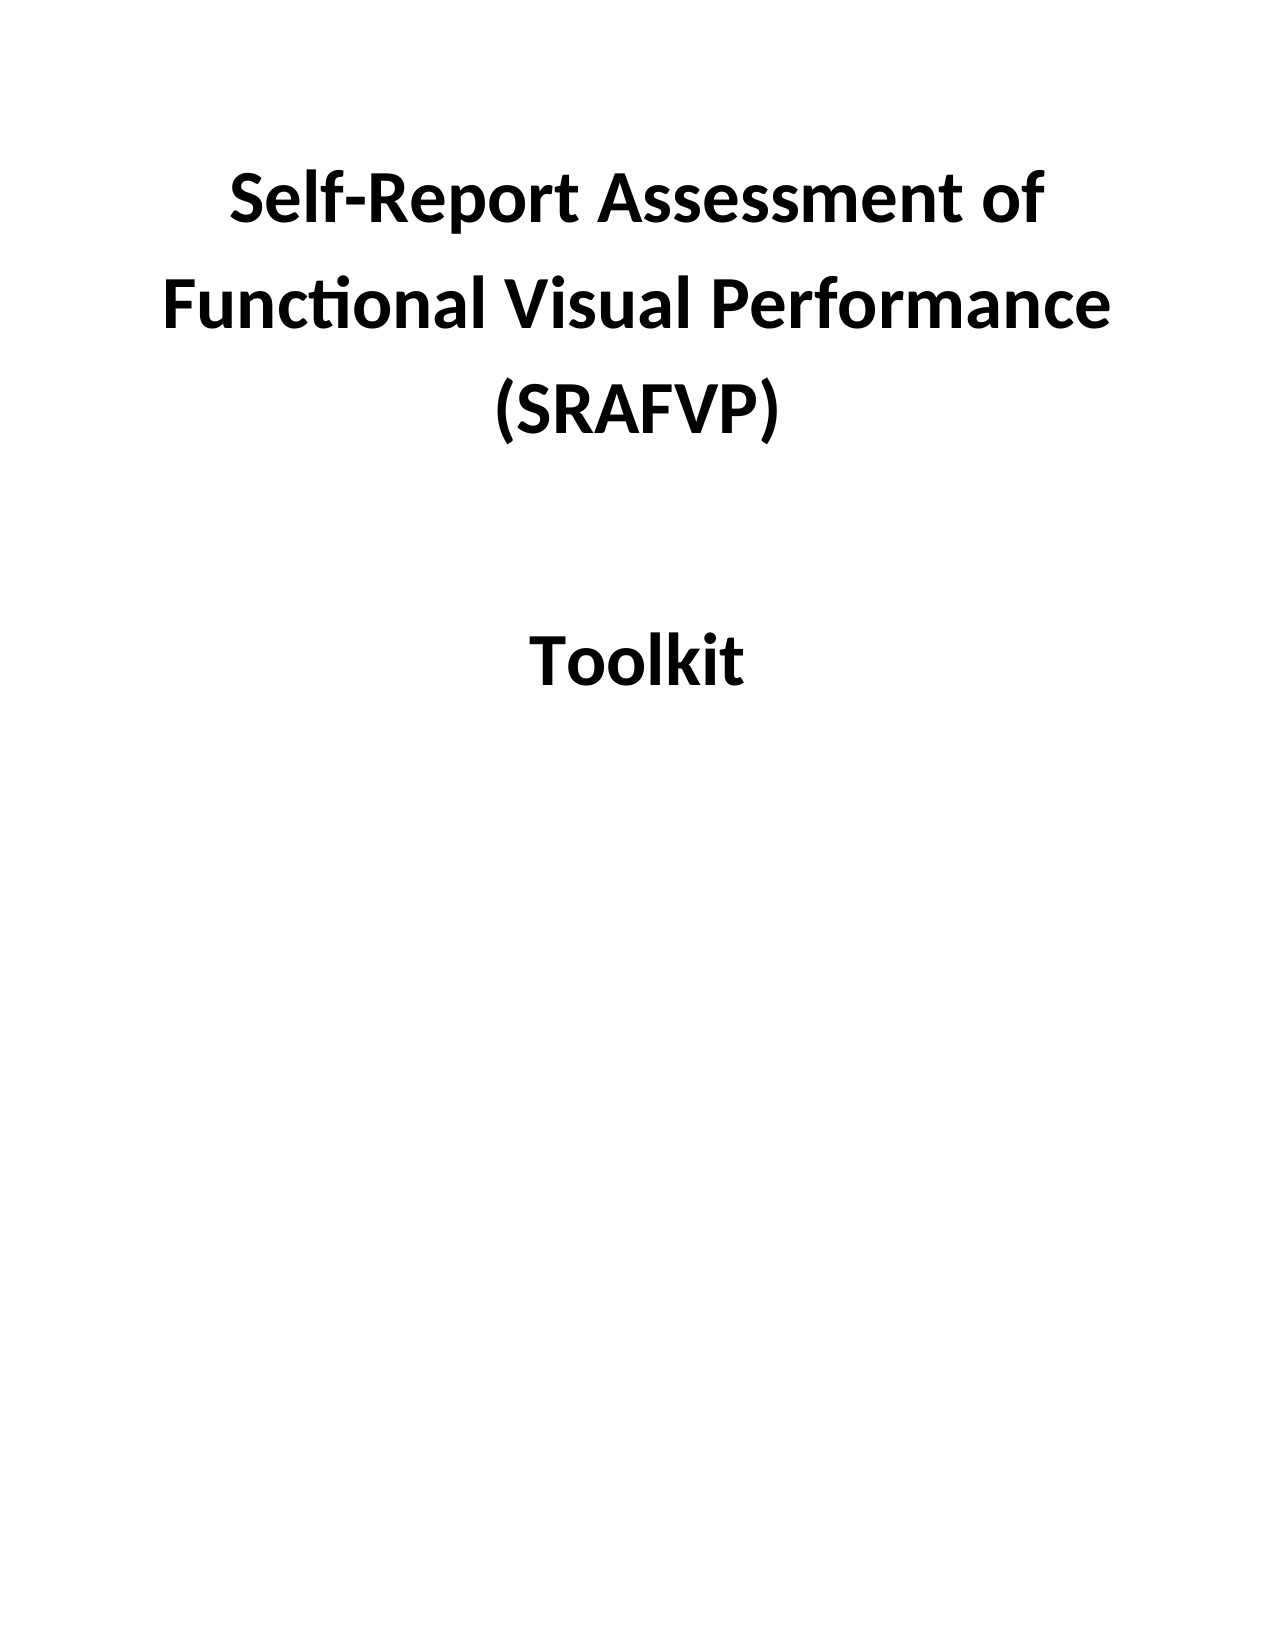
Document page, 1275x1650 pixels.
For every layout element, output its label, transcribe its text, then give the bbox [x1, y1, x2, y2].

text Self-Report Assessment of Functional Visual Performance (SRAFVP) [150, 150, 1125, 452]
text Toolkit [150, 612, 1125, 704]
